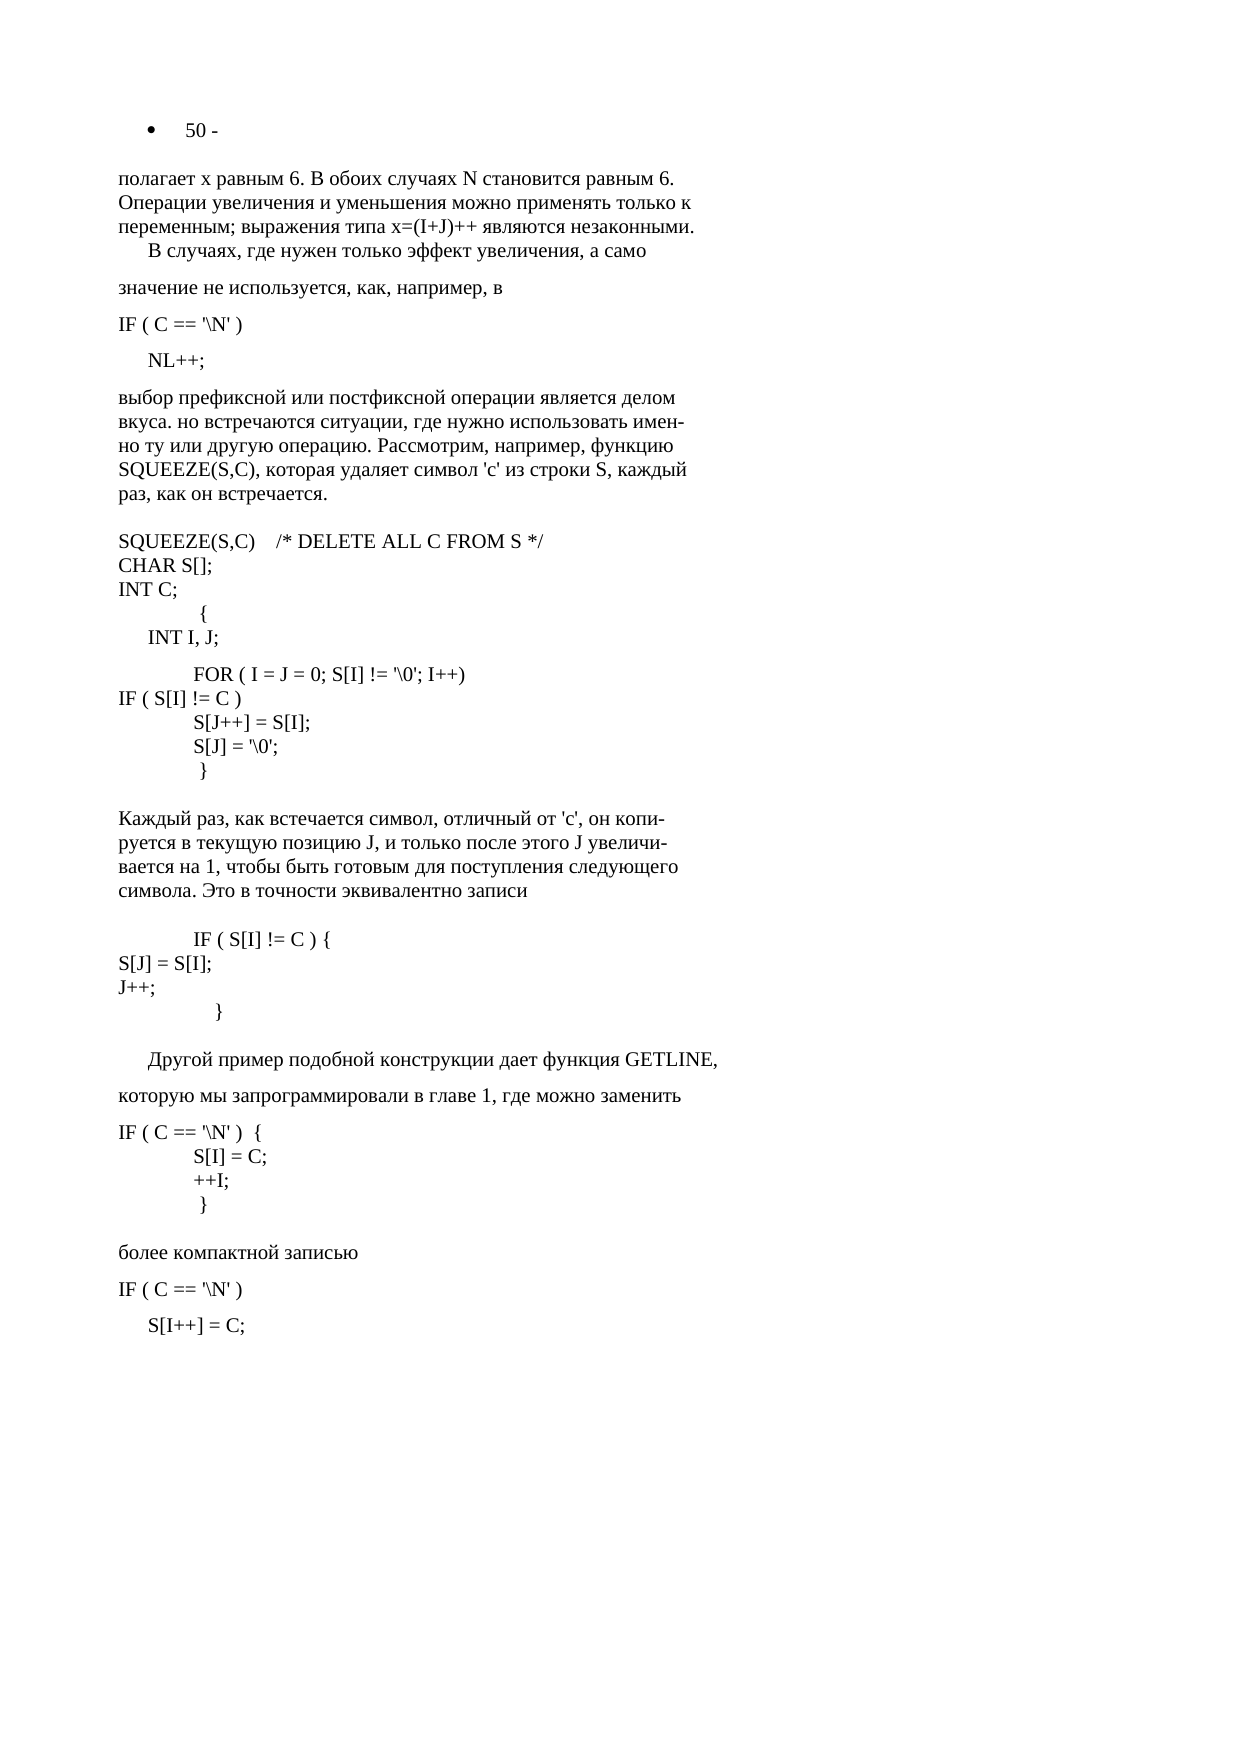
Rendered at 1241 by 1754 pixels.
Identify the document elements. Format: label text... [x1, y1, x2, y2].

text } [118, 1192, 1122, 1216]
text } [118, 999, 1122, 1023]
text В случаях, где нужен только эффект увеличения, а само [148, 238, 1122, 262]
text S[J++] = S[I]; [193, 710, 1122, 734]
text S[J] = S[I]; [118, 951, 1122, 975]
list Операции увеличения и уменьшения можно применять только к [118, 190, 1122, 214]
list 50 - [148, 118, 1122, 142]
list раз, как он встречается. [118, 481, 1122, 505]
text INT I, J; [148, 625, 1122, 649]
text значение не используется, как, например, в [118, 275, 1122, 299]
list руется в текущую позицию J, и только после этого J увеличи- [118, 830, 1122, 854]
text NL++; [148, 348, 1122, 372]
text { [118, 601, 1122, 625]
text S[I++] = C; [148, 1313, 1122, 1337]
list SQUEEZE(S,C), которая удаляет символ 'с' из строки S, каждый [118, 457, 1122, 481]
text IF ( C == '\N' ) [118, 1277, 1122, 1301]
list символа. Это в точности эквивалентно записи [118, 878, 1122, 902]
text которую мы запрограммировали в главе 1, где можно заменить [118, 1083, 1122, 1107]
text IF ( S[I] != C ) [118, 686, 1122, 710]
text S[J] = '\0'; [193, 734, 1122, 758]
text J++; [118, 975, 1122, 999]
list выбор префиксной или постфиксной операции является делом [118, 385, 1122, 409]
text Другой пример подобной конструкции дает функция GETLINE, [148, 1047, 1122, 1071]
list но ту или другую операцию. Рассмотрим, например, функцию [118, 433, 1122, 457]
list полагает х равным 6. В обоих случаях N становится равным 6. [118, 166, 1122, 190]
list вкуса. но встречаются ситуации, где нужно использовать имен- [118, 409, 1122, 433]
list Каждый раз, как встечается символ, отличный от 'с', он копи- [118, 806, 1122, 830]
list INT C; [118, 577, 1122, 601]
text IF ( C == '\N' ) { [118, 1120, 1122, 1144]
list CHAR S[]; [118, 553, 1122, 577]
list переменным; выражения типа х=(I+J)++ являются незаконными. [118, 214, 1122, 238]
text ++I; [193, 1168, 1122, 1192]
text FOR ( I = J = 0; S[I] != '\0'; I++) [193, 662, 1122, 686]
list вается на 1, чтобы быть готовым для поступления следующего [118, 854, 1122, 878]
text IF ( C == '\N' ) [118, 312, 1122, 336]
text } [118, 758, 1122, 782]
text IF ( S[I] != C ) { [193, 927, 1122, 951]
text S[I] = C; [193, 1144, 1122, 1168]
text более компактной записью [118, 1240, 1122, 1264]
list SQUEEZE(S,C) /* DELETE ALL C FROM S */ [118, 529, 1122, 553]
